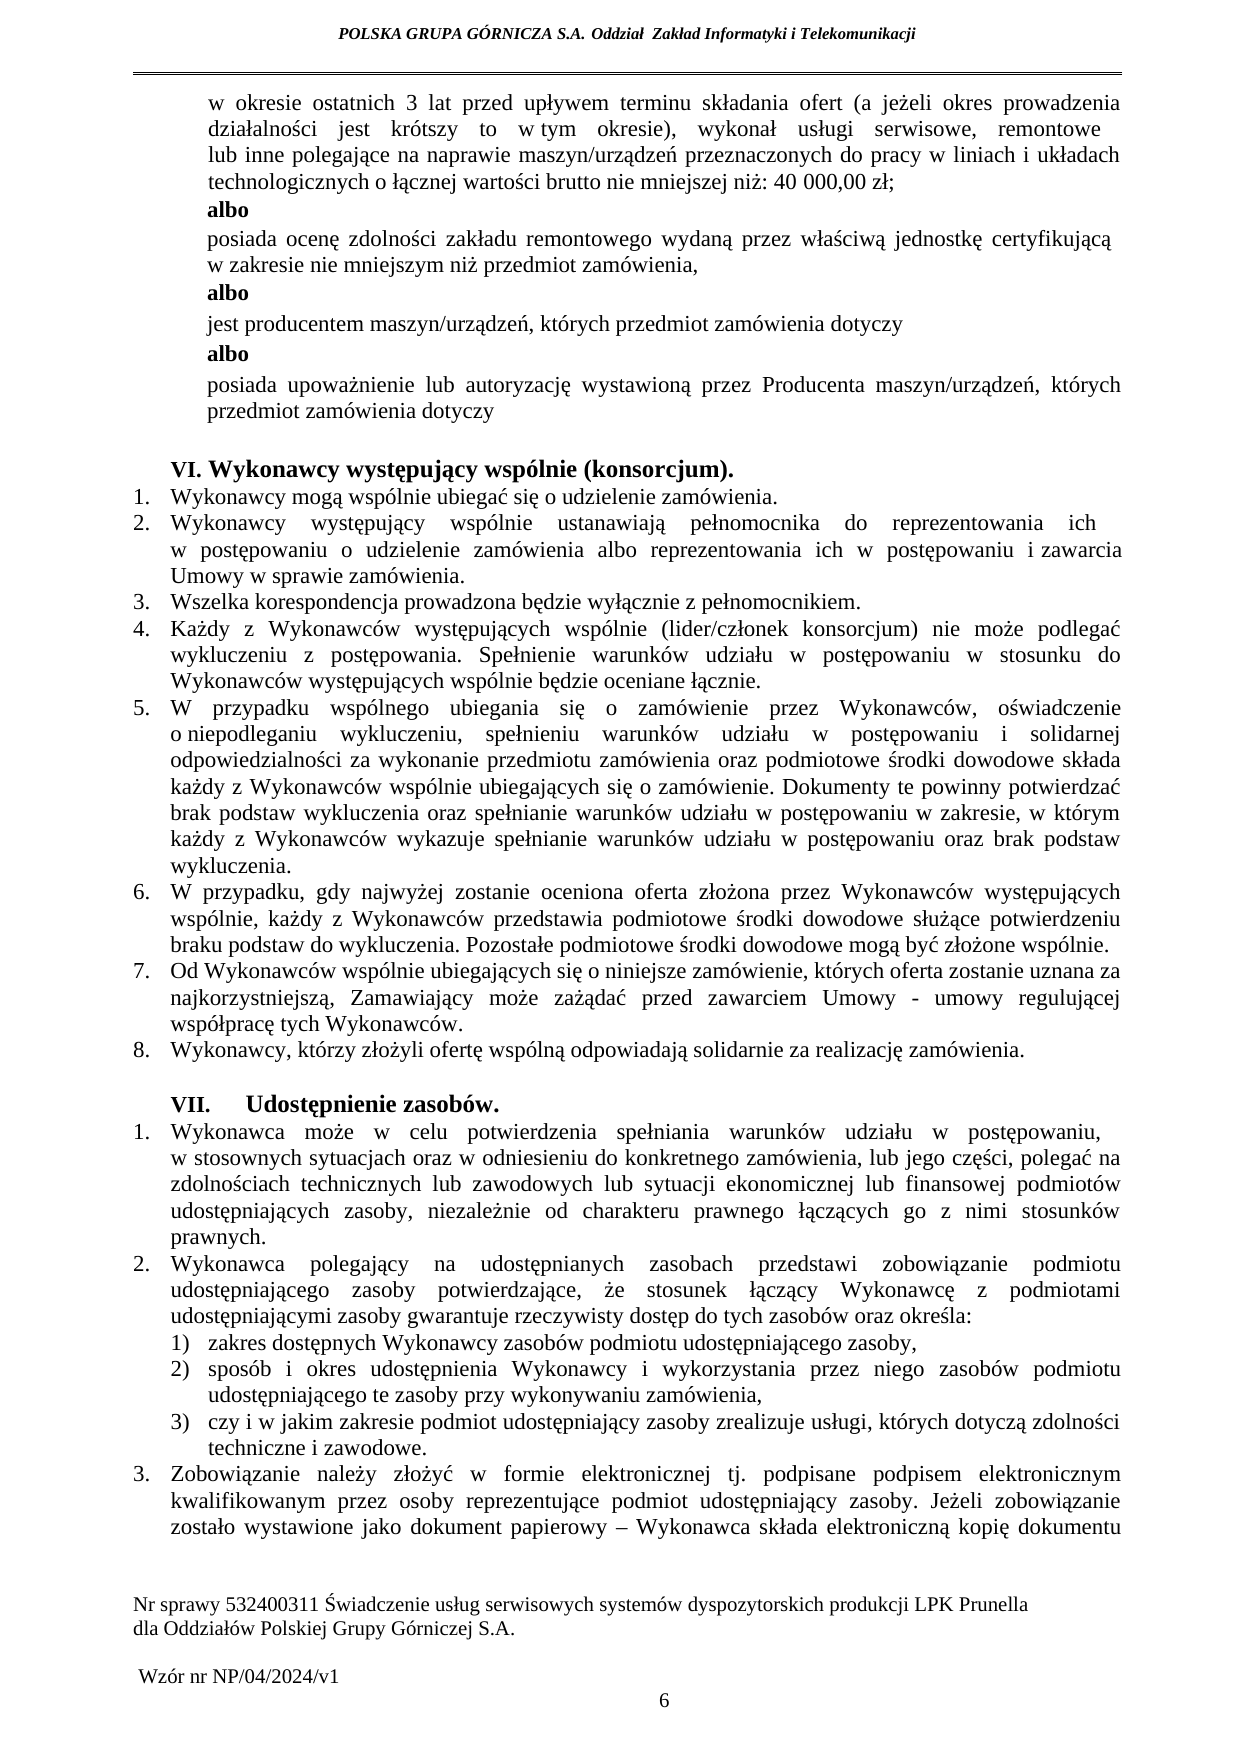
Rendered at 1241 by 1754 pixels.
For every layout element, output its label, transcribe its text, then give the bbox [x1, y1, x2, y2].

text posiada ocenę zdolności zakładu remontowego wydaną przez właściwą jednostkę certyfikującą w zakresie nie mniejszym niż przedmiot zamówienia, [207, 224, 1122, 277]
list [133, 1460, 1122, 1539]
list Wykonawcy występujący wspólnie (konsorcjum). [170, 454, 1122, 483]
text albo [207, 196, 1122, 222]
list W przypadku, gdy najwyżej zostanie oceniona oferta złożona przez Wykonawców występujących wspólnie, każdy z Wykonawców przedstawia podmiotowe środki dowodowe służące potwierdzeniu braku podstaw do wykluczenia. Pozostałe podmiotowe środki dowodowe mogą być złożone wspólnie. [133, 878, 1122, 957]
list Wykonawcy występujący wspólnie ustanawiają pełnomocnika do reprezentowania ich w postępowaniu o udzielenie zamówienia albo reprezentowania ich w postępowaniu i zawarcia Umowy w sprawie zamówienia. [133, 509, 1122, 588]
text albo [207, 340, 1122, 367]
list czy i w jakim zakresie podmiot udostępniający zasoby zrealizuje usługi, których dotyczą zdolności techniczne i zawodowe. [170, 1408, 1122, 1460]
text posiada upoważnienie lub autoryzację wystawioną przez Producenta maszyn/urządzeń, których przedmiot zamówienia dotyczy [207, 371, 1122, 424]
list zakres dostępnych Wykonawcy zasobów podmiotu udostępniającego zasoby, [170, 1329, 1122, 1355]
list Od Wykonawców wspólnie ubiegających się o niniejsze zamówienie, których oferta zostanie uznana za najkorzystniejszą, Zamawiający może zażądać przed zawarciem Umowy - umowy regulującej współpracę tych Wykonawców. [133, 957, 1122, 1036]
text w okresie ostatnich 3 lat przed upływem terminu składania ofert (a jeżeli okres prowadzenia działalności jest krótszy to w tym okresie), wykonał usługi serwisowe, remontowe lub inne polegające na naprawie maszyn/urządzeń przeznaczonych do pracy w liniach i układach technologicznych o łącznej wartości brutto nie mniejszej niż: 40 000,00 zł; [208, 89, 1122, 194]
list Wszelka korespondencja prowadzona będzie wyłącznie z pełnomocnikiem. [133, 588, 1122, 615]
text albo [207, 279, 1122, 306]
list Każdy z Wykonawców występujących wspólnie (lider/członek konsorcjum) nie może podlegać wykluczeniu z postępowania. Spełnienie warunków udziału w postępowaniu w stosunku do Wykonawców występujących wspólnie będzie oceniane łącznie. [133, 615, 1122, 694]
text jest producentem maszyn/urządzeń, których przedmiot zamówienia dotyczy [207, 310, 1122, 336]
list Wykonawca polegający na udostępnianych zasobach przedstawi zobowiązanie podmiotu udostępniającego zasoby potwierdzające, że stosunek łączący Wykonawcę z podmiotami udostępniającymi zasoby gwarantuje rzeczywisty dostęp do tych zasobów oraz określa: [133, 1249, 1122, 1329]
list sposób i okres udostępnienia Wykonawcy i wykorzystania przez niego zasobów podmiotu udostępniającego te zasoby przy wykonywaniu zamówienia, [170, 1355, 1122, 1408]
list W przypadku wspólnego ubiegania się o zamówienie przez Wykonawców, oświadczenie o niepodleganiu wykluczeniu, spełnieniu warunków udziału w postępowaniu i solidarnej odpowiedzialności za wykonanie przedmiotu zamówienia oraz podmiotowe środki dowodowe składa każdy z Wykonawców wspólnie ubiegających się o zamówienie. Dokumenty te powinny potwierdzać brak podstaw wykluczenia oraz spełnianie warunków udziału w postępowaniu w zakresie, w którym każdy z Wykonawców wykazuje spełnianie warunków udziału w postępowaniu oraz brak podstaw wykluczenia. [133, 694, 1122, 878]
list Wykonawca może w celu potwierdzenia spełniania warunków udziału w postępowaniu, w stosownych sytuacjach oraz w odniesieniu do konkretnego zamówienia, lub jego części, polegać na zdolnościach technicznych lub zawodowych lub sytuacji ekonomicznej lub finansowej podmiotów udostępniających zasoby, niezależnie od charakteru prawnego łączących go z nimi stosunków prawnych. [133, 1118, 1122, 1249]
list Udostępnienie zasobów. [170, 1089, 1122, 1118]
list Wykonawcy mogą wspólnie ubiegać się o udzielenie zamówienia. [133, 483, 1122, 509]
list Wykonawcy, którzy złożyli ofertę wspólną odpowiadają solidarnie za realizację zamówienia. [133, 1036, 1122, 1063]
